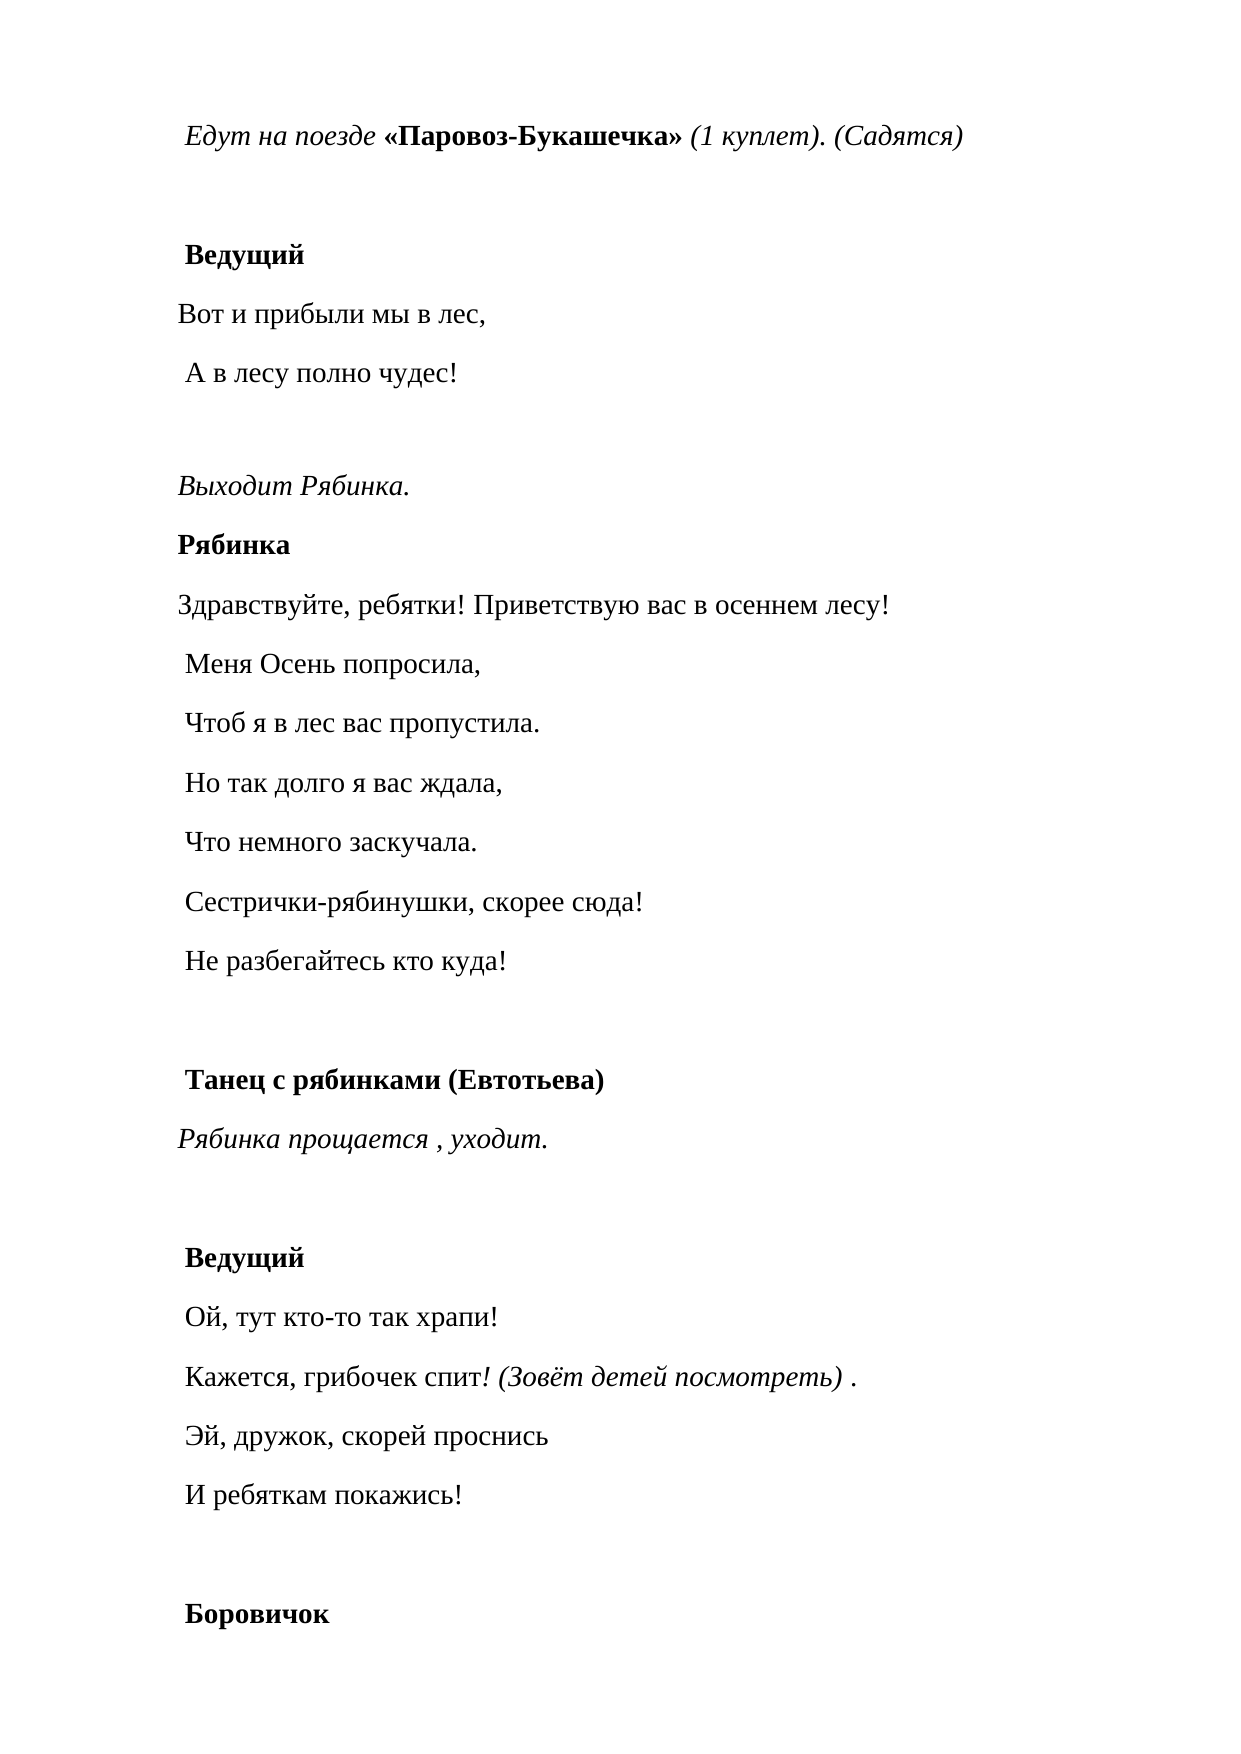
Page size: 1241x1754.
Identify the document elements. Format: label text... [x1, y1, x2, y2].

text Вот и прибыли мы в лес, [177, 296, 1152, 330]
text Танец с рябинками (Евтотьева) [177, 1062, 1152, 1095]
text Ведущий [177, 237, 1152, 270]
text Что немного заскучала. [177, 824, 1152, 858]
text Меня Осень попросила, [177, 646, 1152, 680]
text Боровичок [177, 1596, 1152, 1630]
text А в лесу полно чудес! [177, 356, 1152, 389]
text И ребяткам покажись! [177, 1477, 1152, 1511]
text Но так долго я вас ждала, [177, 765, 1152, 798]
text Ведущий [177, 1240, 1152, 1273]
text Не разбегайтесь кто куда! [177, 943, 1152, 977]
text Рябинка [177, 527, 1152, 561]
text Чтоб я в лес вас пропустила. [177, 706, 1152, 739]
text Здравствуйте, ребятки! Приветствую вас в осеннем лесу! [177, 587, 1152, 620]
text Едут на поезде «Паровоз-Букашечка» (1 куплет). (Садятся) [177, 118, 1152, 152]
text Эй, дружок, скорей проснись [177, 1418, 1152, 1452]
text Сестрички-рябинушки, скорее сюда! [177, 884, 1152, 917]
text Кажется, грибочек спит! (Зовёт детей посмотреть) . [177, 1359, 1152, 1392]
text Выходит Рябинка. [177, 468, 1152, 502]
text Ой, тут кто-то так храпи! [177, 1299, 1152, 1333]
text Рябинка прощается , уходит. [177, 1121, 1152, 1155]
